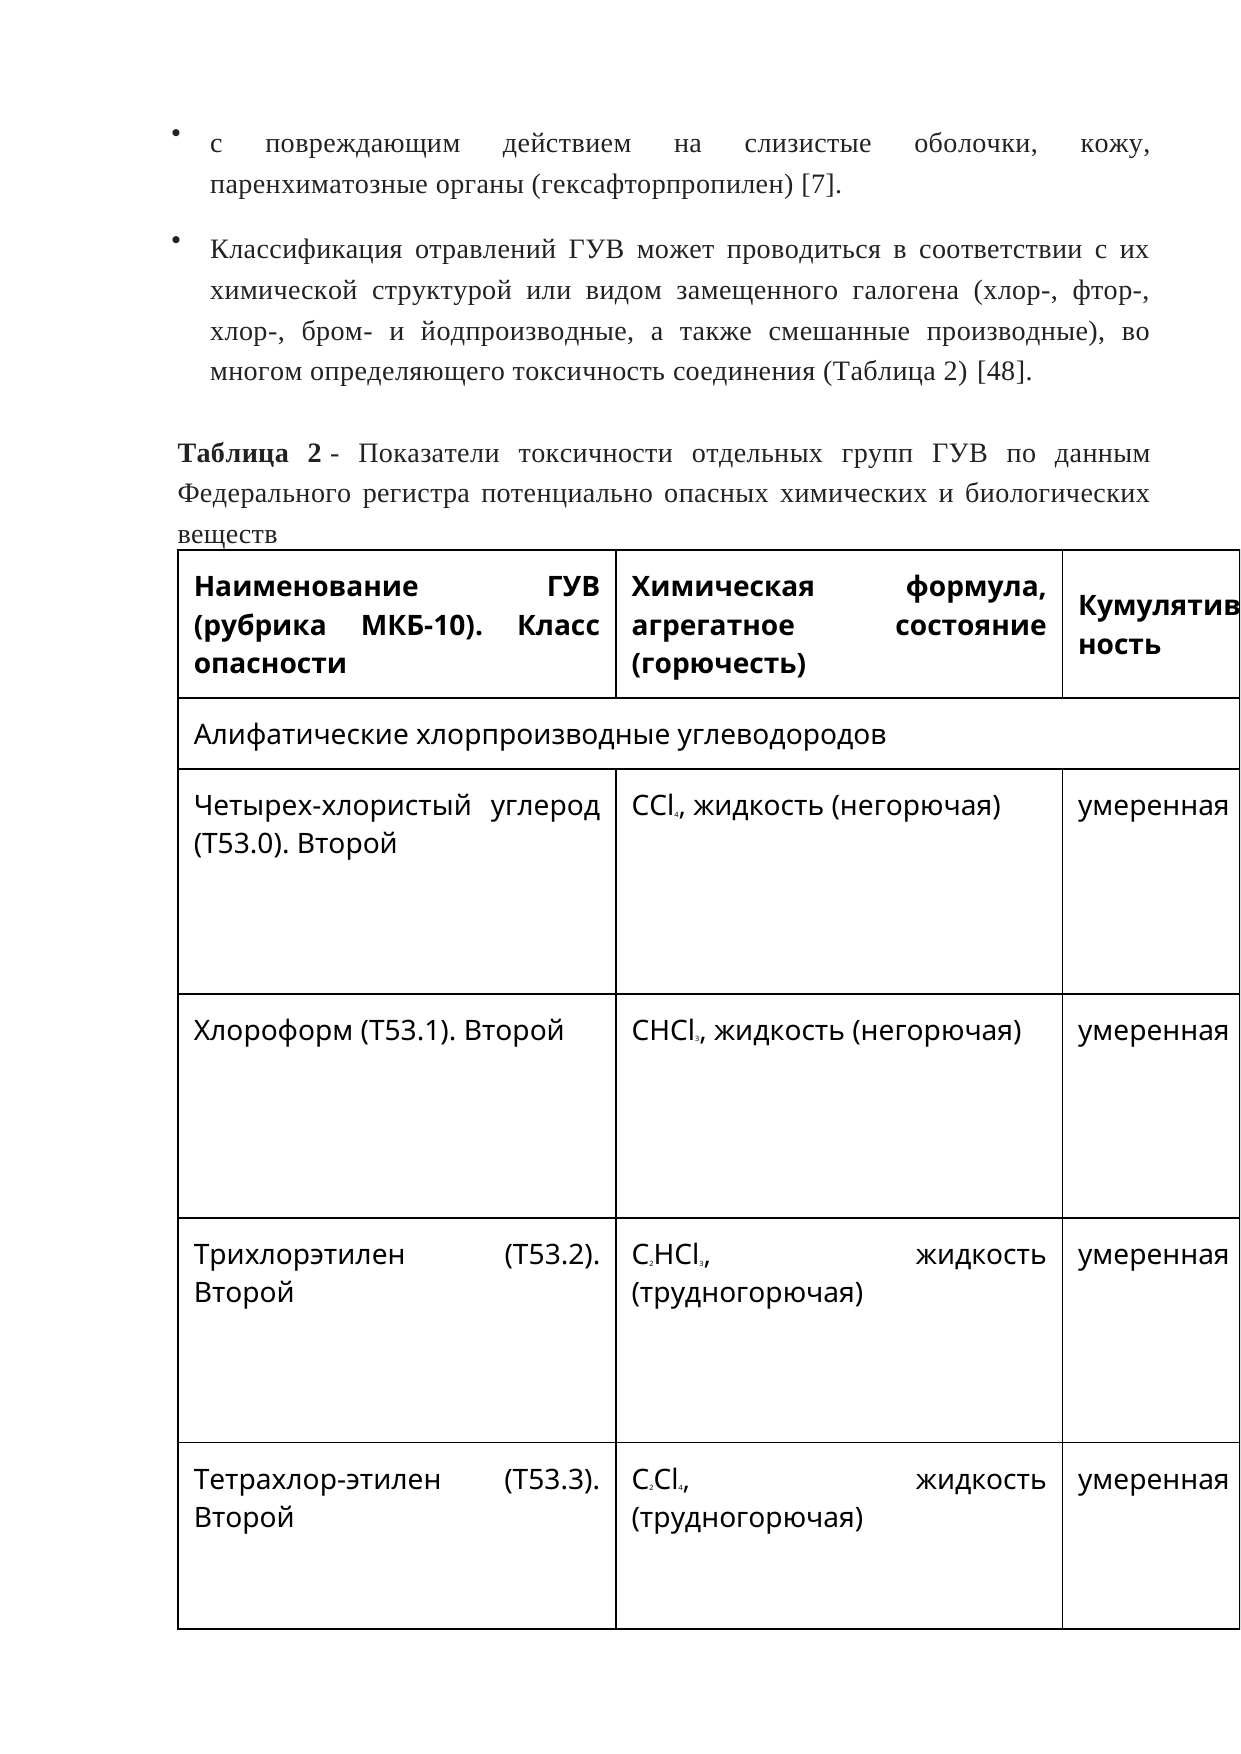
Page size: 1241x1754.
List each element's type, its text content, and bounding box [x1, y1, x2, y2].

table_cell Алифатические хлорпроизводные углеводородов [179, 699, 1239, 768]
table_header Кумулятив-ность [1063, 551, 1239, 697]
table_header Химическая формула, агрегатное состояние (горючесть) [617, 551, 1062, 697]
table_header Наименование ГУВ (рубрика МКБ-10). Класс опасности [179, 551, 615, 697]
table_cell умеренная [1063, 770, 1239, 993]
table_cell Трихлорэтилен (Т53.2). Второй [179, 1219, 615, 1442]
list с повреждающим действием на слизистые оболочки, кожу, паренхиматозные органы (гексафторпропилен) [7]. [172, 118, 1152, 199]
table_cell Четырех-хлористый углерод (Т53.0). Второй [179, 770, 615, 993]
table_cell Тетрахлор-этилен (Т53.3). Второй [179, 1443, 615, 1628]
table_cell C2HCl3, жидкость (трудногорючая) [617, 1219, 1062, 1442]
text Таблица 2 - Показатели токсичности отдельных групп ГУВ по данным Федерального регистра потенциально опасных химических и биологических веществ [177, 427, 1152, 549]
table_cell Хлороформ (Т53.1). Второй [179, 995, 615, 1217]
table_cell умеренная [1063, 1219, 1239, 1442]
table_cell умеренная [1063, 995, 1239, 1217]
table_cell CHCl3, жидкость (негорючая) [617, 995, 1062, 1217]
list Классификация отравлений ГУВ может проводиться в соответствии с их химической структурой или видом замещенного галогена (хлор-, фтор-, хлор-, бром- и йодпроизводные, а также смешанные производные), во многом определяющего токсичность соединения (Таблица 2) [48]. [172, 224, 1152, 387]
table_cell C2Cl4, жидкость (трудногорючая) [617, 1443, 1062, 1628]
table_cell умеренная [1063, 1443, 1239, 1628]
table_cell CCl4, жидкость (негорючая) [617, 770, 1062, 993]
